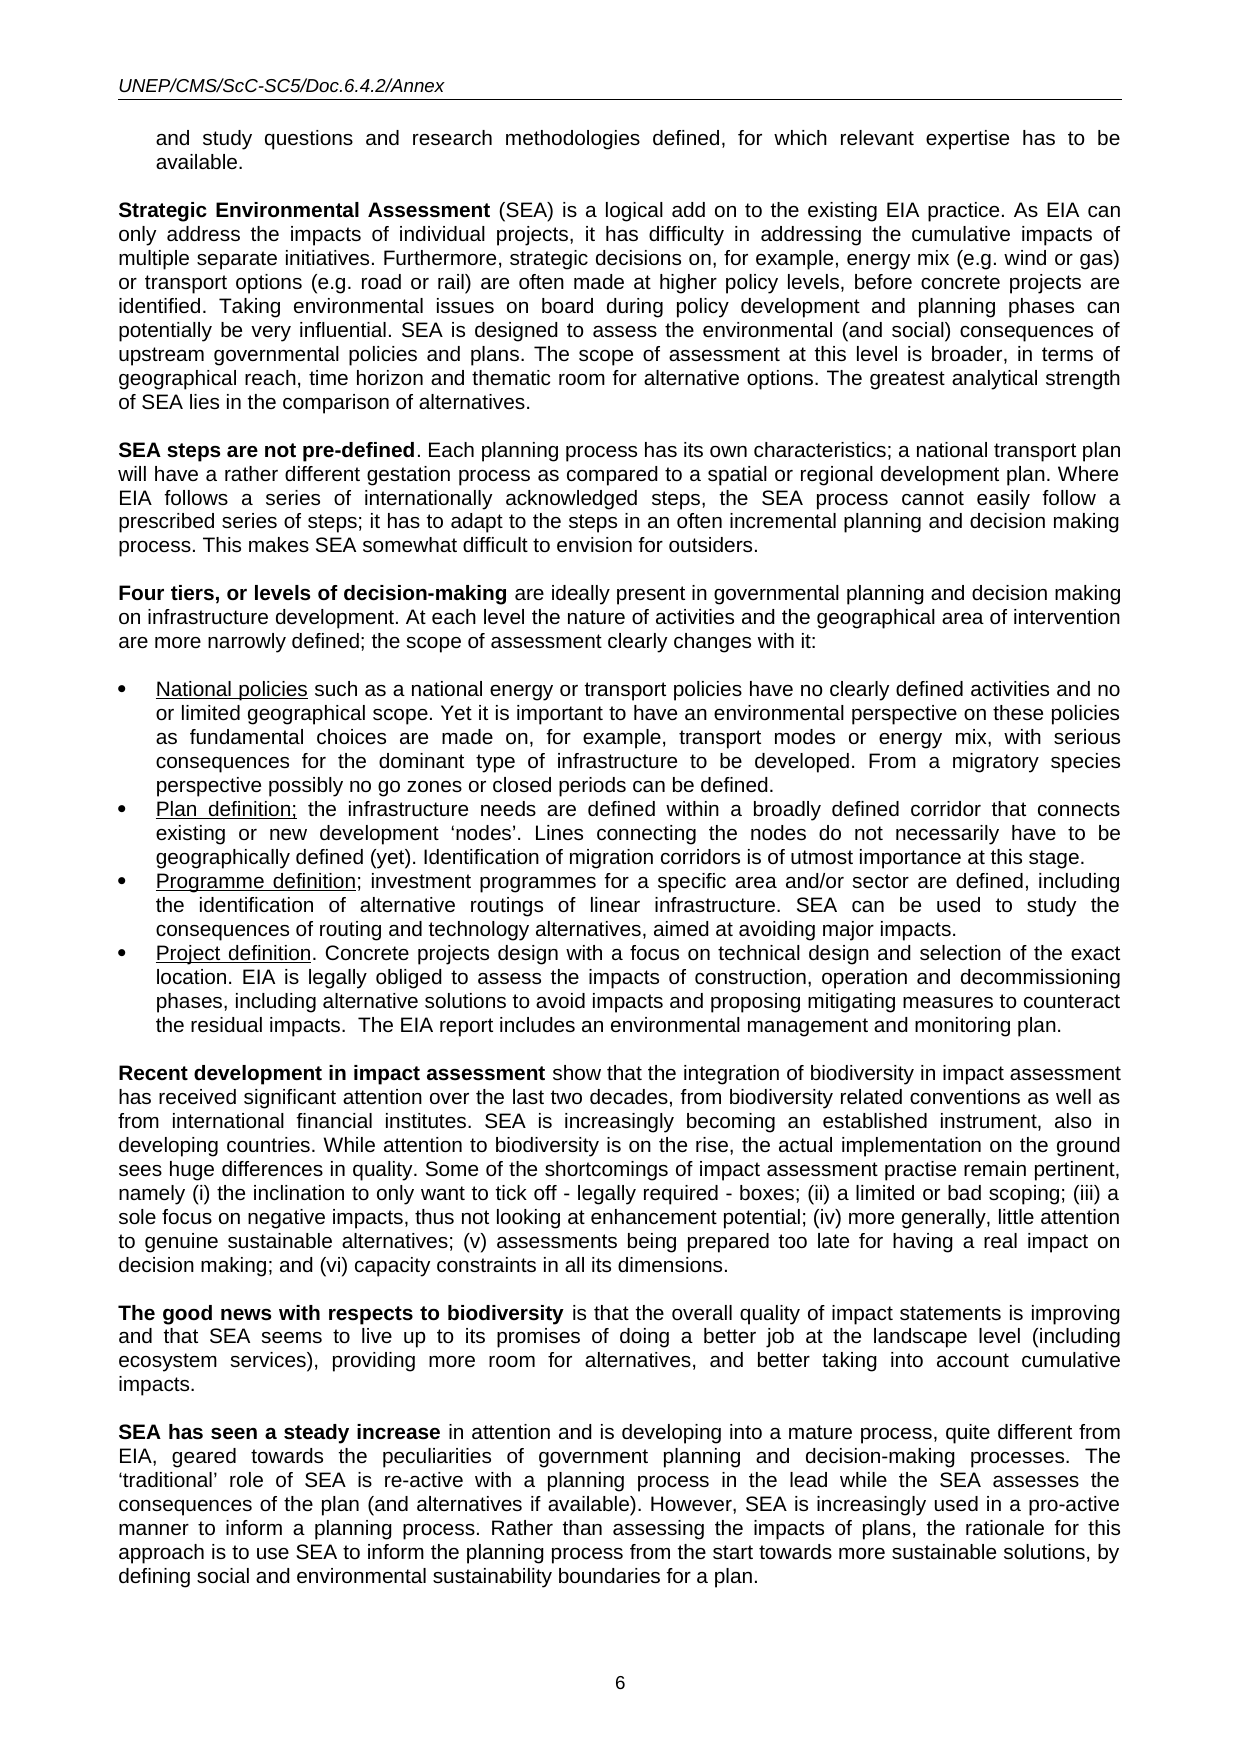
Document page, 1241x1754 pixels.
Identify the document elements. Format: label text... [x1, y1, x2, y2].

text SEA steps are not pre-defined. Each planning process has its own characteristics; a national transport plan will have a rather different gestation process as compared to a spatial or regional development plan. Where EIA follows a series of internationally acknowledged steps, the SEA process cannot easily follow a prescribed series of steps; it has to adapt to the steps in an often incremental planning and decision making process. This makes SEA somewhat difficult to envision for outsiders. [118, 437, 1122, 557]
list National policies such as a national energy or transport policies have no clearly defined activities and no or limited geographical scope. Yet it is important to have an environmental perspective on these policies as fundamental choices are made on, for example, transport modes or energy mix, with serious consequences for the dominant type of infrastructure to be developed. From a migratory species perspective possibly no go zones or closed periods can be defined. [118, 677, 1122, 797]
text The good news with respects to biodiversity is that the overall quality of impact statements is improving and that SEA seems to live up to its promises of doing a better job at the landscape level (including ecosystem services), providing more room for alternatives, and better taking into account cumulative impacts. [118, 1300, 1122, 1396]
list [118, 126, 1122, 174]
text SEA has seen a steady increase in attention and is developing into a mature process, quite different from EIA, geared towards the peculiarities of government planning and decision-making processes. The ‘traditional’ role of SEA is re-active with a planning process in the lead while the SEA assesses the consequences of the plan (and alternatives if available). However, SEA is increasingly used in a pro-active manner to inform a planning process. Rather than assessing the impacts of plans, the rationale for this approach is to use SEA to inform the planning process from the start towards more sustainable solutions, by defining social and environmental sustainability boundaries for a plan. [118, 1420, 1122, 1588]
text Strategic Environmental Assessment (SEA) is a logical add on to the existing EIA practice. As EIA can only address the impacts of individual projects, it has difficulty in addressing the cumulative impacts of multiple separate initiatives. Furthermore, strategic decisions on, for example, energy mix (e.g. wind or gas) or transport options (e.g. road or rail) are often made at higher policy levels, before concrete projects are identified. Taking environmental issues on board during policy development and planning phases can potentially be very influential. SEA is designed to assess the environmental (and social) consequences of upstream governmental policies and plans. The scope of assessment at this level is broader, in terms of geographical reach, time horizon and thematic room for alternative options. The greatest analytical strength of SEA lies in the comparison of alternatives. [118, 198, 1122, 413]
list Plan definition; the infrastructure needs are defined within a broadly defined corridor that connects existing or new development ‘nodes’. Lines connecting the nodes do not necessarily have to be geographically defined (yet). Identification of migration corridors is of utmost importance at this stage. [118, 797, 1122, 869]
list Project definition. Concrete projects design with a focus on technical design and selection of the exact location. EIA is legally obliged to assess the impacts of construction, operation and decommissioning phases, including alternative solutions to avoid impacts and proposing mitigating measures to counteract the residual impacts. The EIA report includes an environmental management and monitoring plan. [118, 941, 1122, 1037]
list Programme definition; investment programmes for a specific area and/or sector are defined, including the identification of alternative routings of linear infrastructure. SEA can be used to study the consequences of routing and technology alternatives, aimed at avoiding major impacts. [118, 869, 1122, 941]
text Recent development in impact assessment show that the integration of biodiversity in impact assessment has received significant attention over the last two decades, from biodiversity related conventions as well as from international financial institutes. SEA is increasingly becoming an established instrument, also in developing countries. While attention to biodiversity is on the rise, the actual implementation on the ground sees huge differences in quality. Some of the shortcomings of impact assessment practise remain pertinent, namely (i) the inclination to only want to tick off - legally required - boxes; (ii) a limited or bad scoping; (iii) a sole focus on negative impacts, thus not looking at enhancement potential; (iv) more generally, little attention to genuine sustainable alternatives; (v) assessments being prepared too late for having a real impact on decision making; and (vi) capacity constraints in all its dimensions. [118, 1061, 1122, 1276]
text Four tiers, or levels of decision-making are ideally present in governmental planning and decision making on infrastructure development. At each level the nature of activities and the geographical area of intervention are more narrowly defined; the scope of assessment clearly changes with it: [118, 581, 1122, 653]
